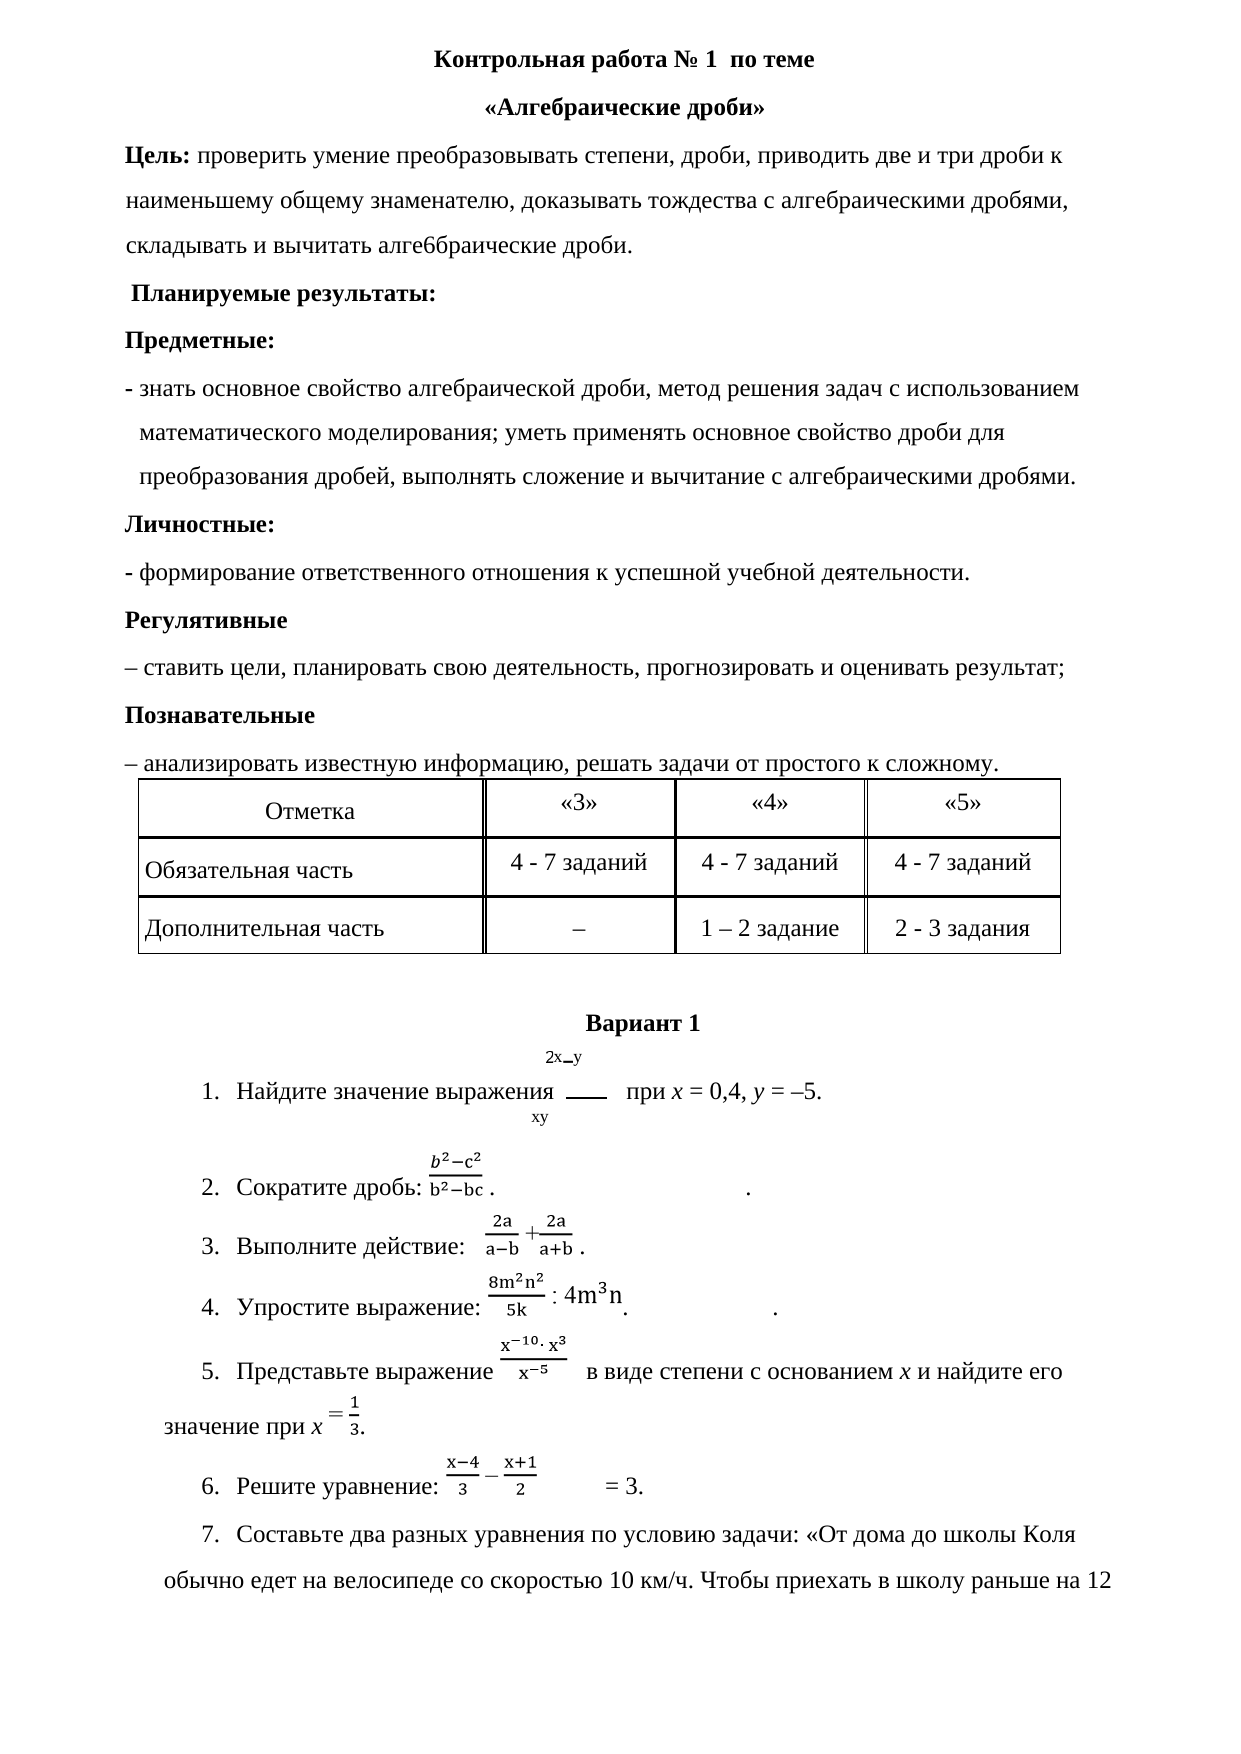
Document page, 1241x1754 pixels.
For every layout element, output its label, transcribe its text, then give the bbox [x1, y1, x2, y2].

picture [445, 1455, 537, 1495]
picture [499, 1336, 568, 1379]
list анализировать известную информацию, решать задачи от простого к сложному. [124, 748, 1123, 776]
table_cell 4 - 7 заданий [487, 839, 674, 894]
text Планируемые результаты: [124, 278, 1126, 307]
list ставить цели, планировать свою деятельность, прогнозировать и оценивать результат; [124, 652, 1123, 681]
picture [428, 1151, 483, 1196]
text Познавательные [124, 700, 1126, 729]
table_cell Дополнительная часть [139, 898, 482, 953]
text Вариант 1 [146, 1008, 1140, 1037]
list Найдите значение выражения при x = 0,4, y = –5. [164, 1076, 1123, 1105]
list знать основное свойство алгебраической дроби, метод решения задач с использованием математического моделирования; уметь применять основное свойство дроби для преобразования дробей, выполнять сложение и вычитание с алгебраическими дробями. [124, 373, 1123, 490]
table_header «4» [677, 780, 864, 836]
text Регулятивные [124, 605, 1126, 634]
list Сократите дробь: . . [164, 1152, 1123, 1201]
picture [487, 1272, 622, 1316]
picture [484, 1214, 573, 1255]
table_cell 4 - 7 заданий [677, 839, 864, 894]
table_cell 2 - 3 задания [868, 898, 1060, 953]
picture [562, 1059, 573, 1063]
text ху [89, 1046, 1038, 1074]
table_header «5» [868, 780, 1060, 836]
table_cell 1 – 2 задание [677, 898, 864, 953]
text Контрольная работа № 1 по теме «Алгебраические дроби» [413, 44, 836, 121]
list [164, 1519, 1123, 1594]
text ху [531, 1106, 1185, 1126]
table_cell Обязательная часть [139, 839, 482, 894]
list Выполните действие: . [164, 1215, 1123, 1259]
text Цель: проверить умение преобразовывать степени, дроби, приводить две и три дроби к наименьшему общему знаменателю, доказывать тождества с алгебраическими дробями, складывать и вычитать алге6браические дроби. [124, 140, 1123, 259]
text Личностные: [124, 509, 1126, 538]
table_header «3» [487, 780, 674, 836]
list Представьте выражение в виде степени с основанием х и найдите его значение при x . [164, 1336, 1123, 1440]
table_cell – [487, 898, 674, 953]
list Решите уравнение: = 3. [164, 1455, 1123, 1500]
table_cell 4 - 7 заданий [868, 839, 1060, 894]
picture [328, 1395, 360, 1435]
list Упростите выражение: . . [164, 1273, 1123, 1321]
text Предметные: [124, 326, 1126, 354]
list формирование ответственного отношения к успешной учебной деятельности. [124, 557, 1123, 586]
table_header Отметка [139, 780, 482, 836]
picture [545, 1050, 554, 1063]
